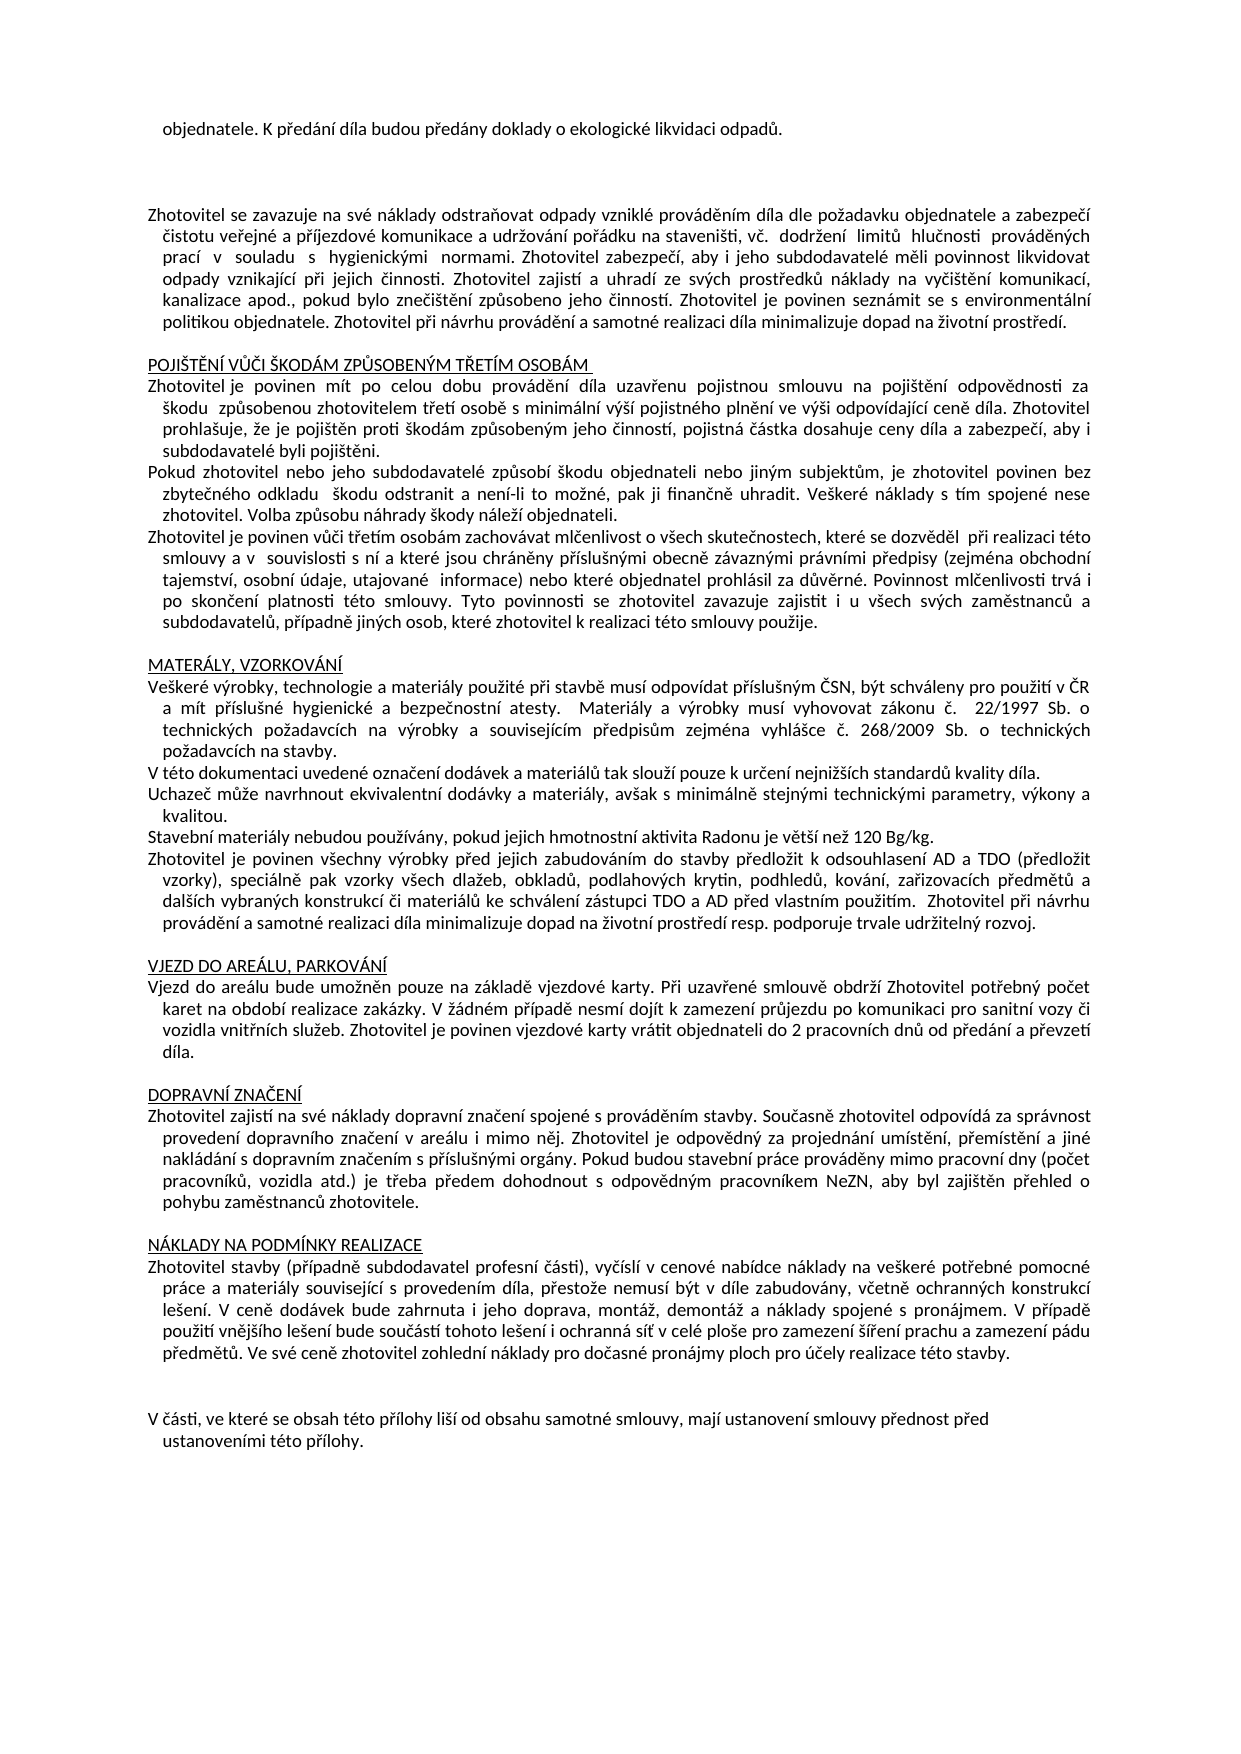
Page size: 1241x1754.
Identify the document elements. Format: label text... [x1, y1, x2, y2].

text MATERÁLY, VZORKOVÁNÍ [148, 655, 1092, 676]
text Veškeré výrobky, technologie a materiály použité při stavbě musí odpovídat příslušným ČSN, být schváleny pro použití v ČR a mít příslušné hygienické a bezpečnostní atesty. Materiály a výrobky musí vyhovovat zákonu č. 22/1997 Sb. o technických požadavcích na výrobky a souvisejícím předpisům zejména vyhlášce č. 268/2009 Sb. o technických požadavcích na stavby. [148, 676, 1092, 762]
text V části, ve které se obsah této přílohy liší od obsahu samotné smlouvy, mají ustanovení smlouvy přednost před ustanoveními této přílohy. [148, 1408, 1092, 1451]
text Stavební materiály nebudou používány, pokud jejich hmotnostní aktivita Radonu je větší než 120 Bg/kg. [148, 826, 1092, 848]
text Zhotovitel se zavazuje na své náklady odstraňovat odpady vzniklé prováděním díla dle požadavku objednatele a zabezpečí čistotu veřejné a příjezdové komunikace a udržování pořádku na staveništi, vč. dodržení limitů hlučnosti prováděných prací v souladu s hygienickými normami. Zhotovitel zabezpečí, aby i jeho subdodavatelé měli povinnost likvidovat odpady vznikající při jejich činnosti. Zhotovitel zajistí a uhradí ze svých prostředků náklady na vyčištění komunikací, kanalizace apod., pokud bylo znečištění způsobeno jeho činností. Zhotovitel je povinen seznámit se s environmentální politikou objednatele. Zhotovitel při návrhu provádění a samotné realizaci díla minimalizuje dopad na životní prostředí. [148, 204, 1092, 333]
text V této dokumentaci uvedené označení dodávek a materiálů tak slouží pouze k určení nejnižších standardů kvality díla. [148, 762, 1092, 783]
text Vjezd do areálu bude umožněn pouze na základě vjezdové karty. Při uzavřené smlouvě obdrží Zhotovitel potřebný počet karet na období realizace zakázky. V žádném případě nesmí dojít k zamezení průjezdu po komunikaci pro sanitní vozy či vozidla vnitřních služeb. Zhotovitel je povinen vjezdové karty vrátit objednateli do 2 pracovních dnů od předání a převzetí díla. [148, 977, 1092, 1063]
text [148, 118, 1092, 139]
text Zhotovitel stavby (případně subdodavatel profesní části), vyčíslí v cenové nabídce náklady na veškeré potřebné pomocné práce a materiály související s provedením díla, přestože nemusí být v díle zabudovány, včetně ochranných konstrukcí lešení. V ceně dodávek bude zahrnuta i jeho doprava, montáž, demontáž a náklady spojené s pronájmem. V případě použití vnějšího lešení bude součástí tohoto lešení i ochranná síť v celé ploše pro zamezení šíření prachu a zamezení pádu předmětů. Ve své ceně zhotovitel zohlední náklady pro dočasné pronájmy ploch pro účely realizace této stavby. [148, 1256, 1092, 1363]
text Zhotovitel je povinen všechny výrobky před jejich zabudováním do stavby předložit k odsouhlasení AD a TDO (předložit vzorky), speciálně pak vzorky všech dlažeb, obkladů, podlahových krytin, podhledů, kování, zařizovacích předmětů a dalších vybraných konstrukcí či materiálů ke schválení zástupci TDO a AD před vlastním použitím. Zhotovitel při návrhu provádění a samotné realizaci díla minimalizuje dopad na životní prostředí resp. podporuje trvale udržitelný rozvoj. [148, 848, 1092, 934]
text Zhotovitel zajistí na své náklady dopravní značení spojené s prováděním stavby. Současně zhotovitel odpovídá za správnost provedení dopravního značení v areálu i mimo něj. Zhotovitel je odpovědný za projednání umístění, přemístění a jiné nakládání s dopravním značením s příslušnými orgány. Pokud budou stavební práce prováděny mimo pracovní dny (počet pracovníků, vozidla atd.) je třeba předem dohodnout s odpovědným pracovníkem NeZN, aby byl zajištěn přehled o pohybu zaměstnanců zhotovitele. [148, 1106, 1092, 1213]
text VJEZD DO AREÁLU, PARKOVÁNÍ [148, 955, 1092, 977]
text NÁKLADY NA PODMÍNKY REALIZACE [148, 1235, 1092, 1256]
text Pokud zhotovitel nebo jeho subdodavatelé způsobí škodu objednateli nebo jiným subjektům, je zhotovitel povinen bez zbytečného odkladu škodu odstranit a není-li to možné, pak ji finančně uhradit. Veškeré náklady s tím spojené nese zhotovitel. Volba způsobu náhrady škody náleží objednateli. [148, 462, 1092, 526]
text Uchazeč může navrhnout ekvivalentní dodávky a materiály, avšak s minimálně stejnými technickými parametry, výkony a kvalitou. [148, 783, 1092, 826]
text POJIŠTĚNÍ VŮČI ŠKODÁM ZPŮSOBENÝM TŘETÍM OSOBÁM [148, 354, 1092, 376]
text Zhotovitel je povinen mít po celou dobu provádění díla uzavřenu pojistnou smlouvu na pojištění odpovědnosti za škodu způsobenou zhotovitelem třetí osobě s minimální výší pojistného plnění ve výši odpovídající ceně díla. Zhotovitel prohlašuje, že je pojištěn proti škodám způsobeným jeho činností, pojistná částka dosahuje ceny díla a zabezpečí, aby i subdodavatelé byli pojištěni. [148, 376, 1092, 462]
text Zhotovitel je povinen vůči třetím osobám zachovávat mlčenlivost o všech skutečnostech, které se dozvěděl při realizaci této smlouvy a v souvislosti s ní a které jsou chráněny příslušnými obecně závaznými právními předpisy (zejména obchodní tajemství, osobní údaje, utajované informace) nebo které objednatel prohlásil za důvěrné. Povinnost mlčenlivosti trvá i po skončení platnosti této smlouvy. Tyto povinnosti se zhotovitel zavazuje zajistit i u všech svých zaměstnanců a subdodavatelů, případně jiných osob, které zhotovitel k realizaci této smlouvy použije. [148, 526, 1092, 633]
text DOPRAVNÍ ZNAČENÍ [148, 1084, 1092, 1106]
